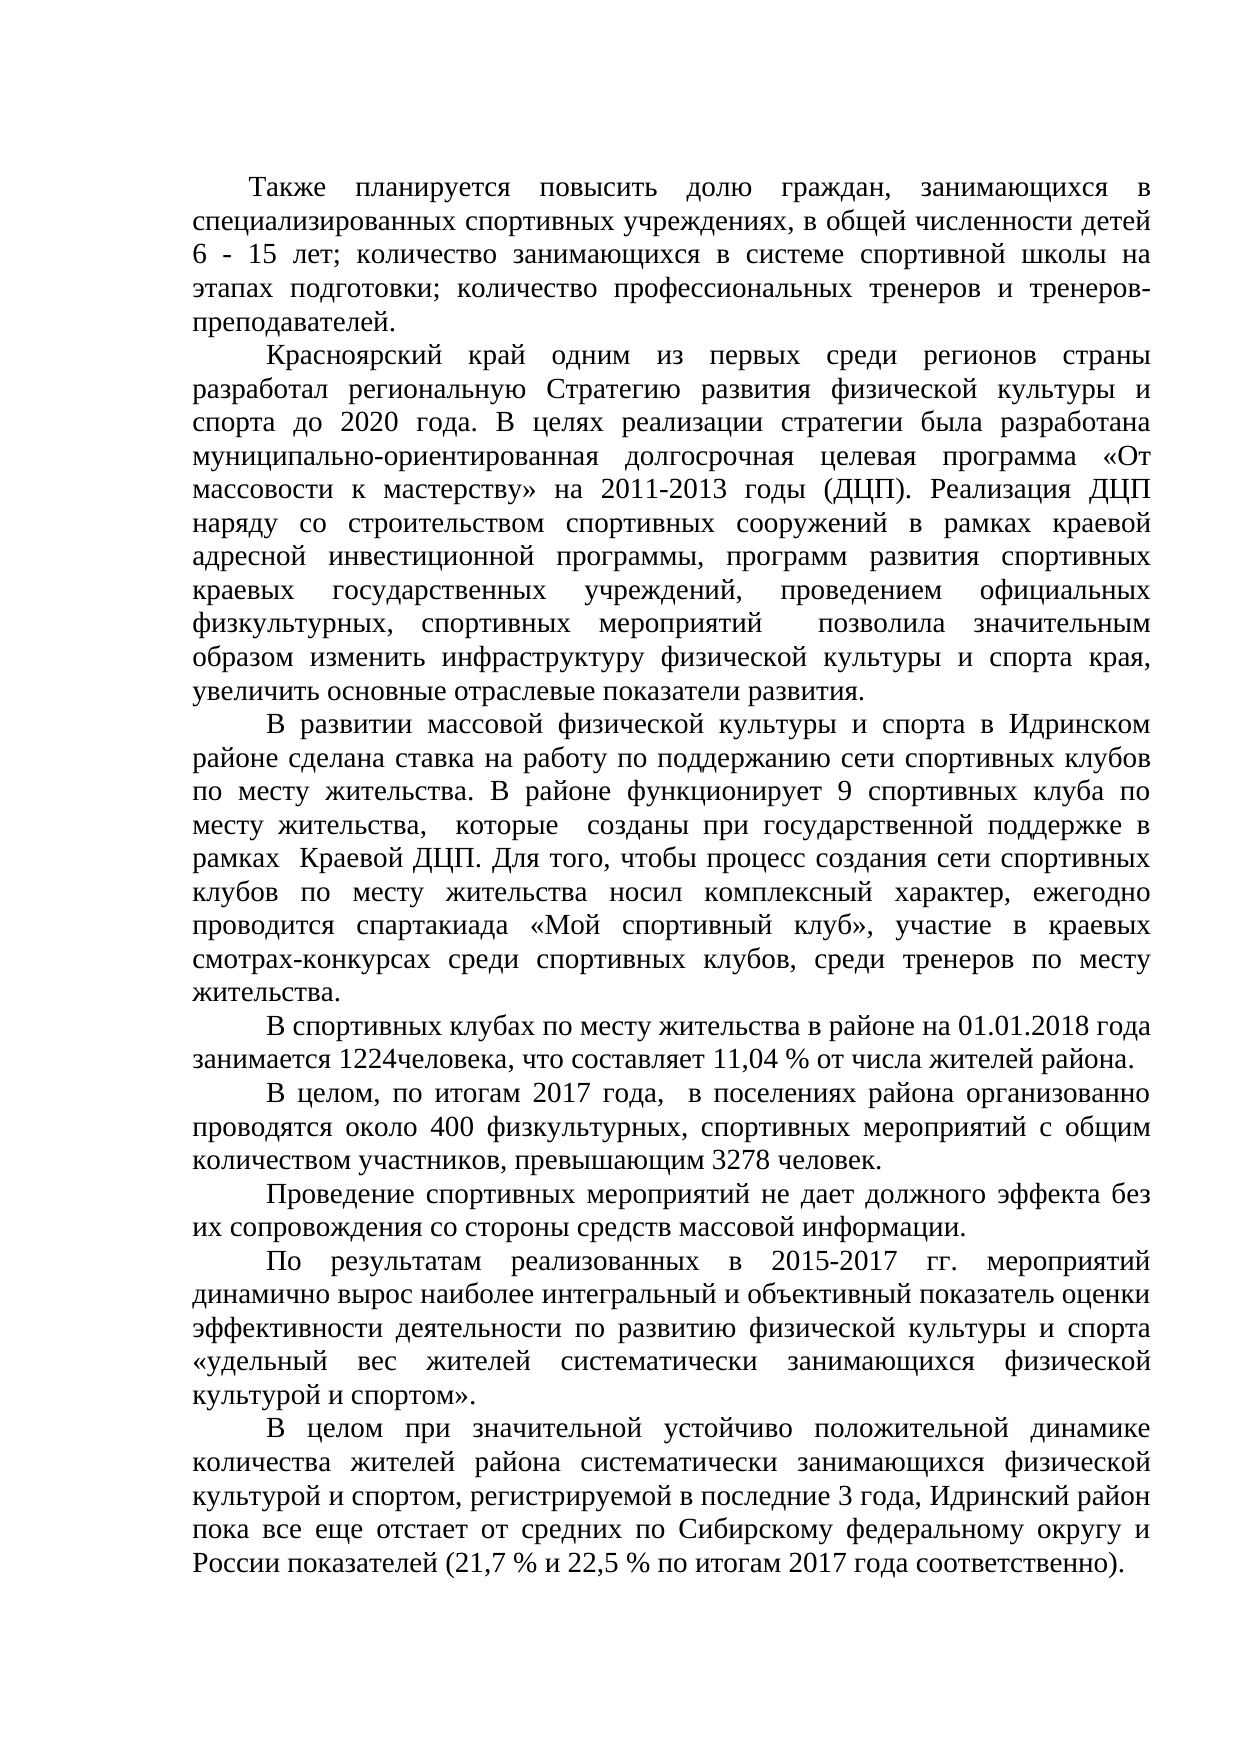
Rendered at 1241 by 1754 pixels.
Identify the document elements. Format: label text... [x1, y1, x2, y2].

text В целом, по итогам 2017 года, в поселениях района организованно проводятся около 400 физкультурных, спортивных мероприятий с общим количеством участников, превышающим 3278 человек. [192, 1075, 1152, 1176]
text В спортивных клубах по месту жительства в районе на 01.01.2018 года занимается 1224человека, что составляет 11,04 % от числа жителей района. [192, 1008, 1152, 1075]
text Также планируется повысить долю граждан, занимающихся в специализированных спортивных учреждениях, в общей численности детей 6 - 15 лет; количество занимающихся в системе спортивной школы на этапах подготовки; количество профессиональных тренеров и тренеров-преподавателей. [192, 169, 1152, 337]
text В развитии массовой физической культуры и спорта в Идринском районе сделана ставка на работу по поддержанию сети спортивных клубов по месту жительства. В районе функционирует 9 спортивных клуба по месту жительства, которые созданы при государственной поддержке в рамках Краевой ДЦП. Для того, чтобы процесс создания сети спортивных клубов по месту жительства носил комплексный характер, ежегодно проводится спартакиада «Мой спортивный клуб», участие в краевых смотрах-конкурсах среди спортивных клубов, среди тренеров по месту жительства. [192, 706, 1152, 1008]
text Проведение спортивных мероприятий не дает должного эффекта без их сопровождения со стороны средств массовой информации. [192, 1176, 1152, 1243]
text В целом при значительной устойчиво положительной динамике количества жителей района систематически занимающихся физической культурой и спортом, регистрируемой в последние 3 года, Идринский район пока все еще отстает от средних по Сибирскому федеральному округу и России показателей (21,7 % и 22,5 % по итогам 2017 года соответственно). [192, 1411, 1152, 1578]
text Красноярский край одним из первых среди регионов страны разработал региональную Стратегию развития физической культуры и спорта до 2020 года. В целях реализации стратегии была разработана муниципально-ориентированная долгосрочная целевая программа «От массовости к мастерству» на 2011-2013 годы (ДЦП). Реализация ДЦП наряду со строительством спортивных сооружений в рамках краевой адресной инвестиционной программы, программ развития спортивных краевых государственных учреждений, проведением официальных физкультурных, спортивных мероприятий позволила значительным образом изменить инфраструктуру физической культуры и спорта края, увеличить основные отраслевые показатели развития. [192, 337, 1152, 706]
text По результатам реализованных в 2015-2017 гг. мероприятий динамично вырос наиболее интегральный и объективный показатель оценки эффективности деятельности по развитию физической культуры и спорта «удельный вес жителей систематически занимающихся физической культурой и спортом». [192, 1243, 1152, 1411]
